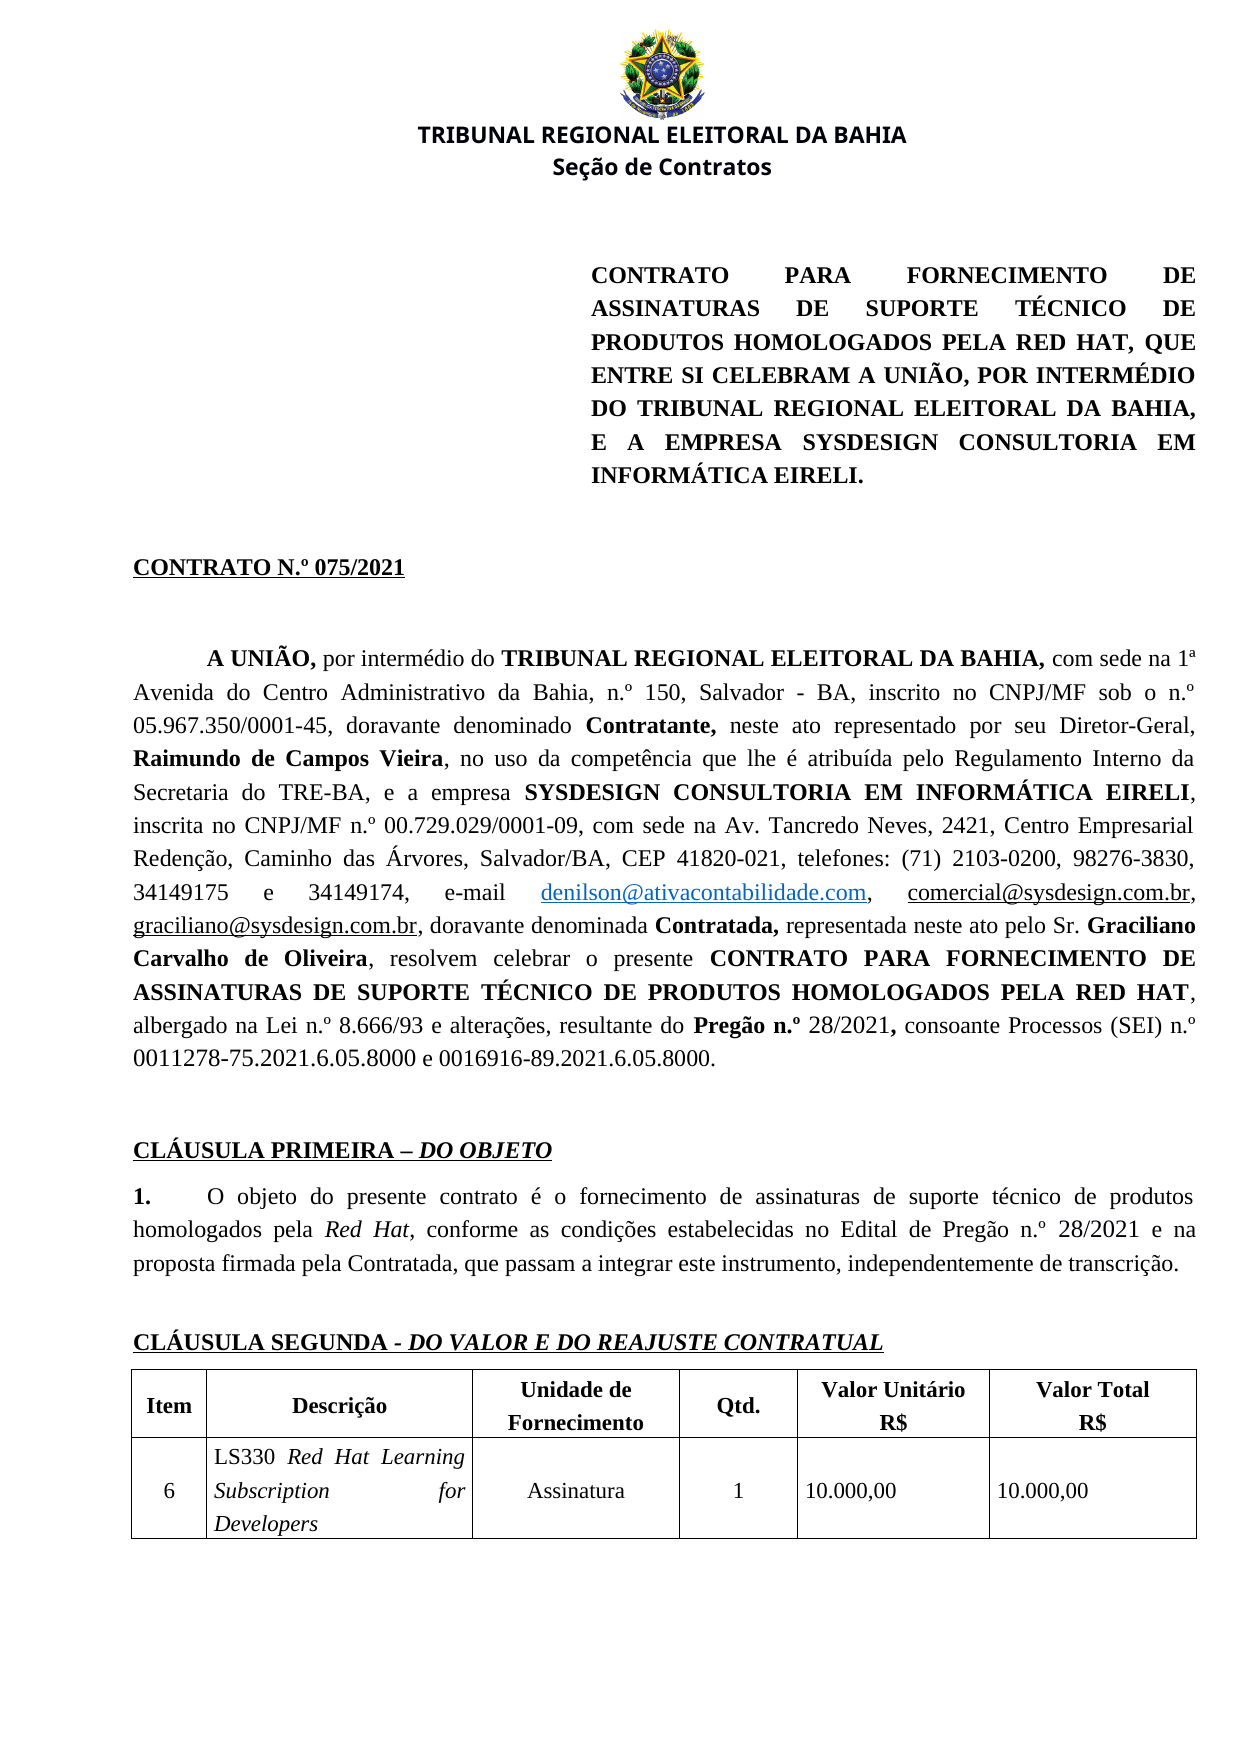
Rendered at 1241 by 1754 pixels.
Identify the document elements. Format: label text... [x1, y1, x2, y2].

table_cell Assinatura [473, 1438, 679, 1538]
table_cell LS330 Red Hat Learning Subscription for Developers [207, 1438, 472, 1538]
table_header Unidade de Fornecimento [473, 1370, 679, 1437]
table_header Valor Total R$ [990, 1370, 1196, 1437]
table_header Qtd. [680, 1370, 797, 1437]
table_cell 10.000,00 [990, 1438, 1196, 1538]
text CONTRATO PARA FORNECIMENTO DE ASSINATURAS DE SUPORTE TÉCNICO DE PRODUTOS HOMOLOGADOS PELA RED HAT, QUE ENTRE SI CELEBRAM A UNIÃO, POR INTERMÉDIO DO TRIBUNAL REGIONAL ELEITORAL DA BAHIA, E A EMPRESA SYSDESIGN CONSULTORIA EM INFORMÁTICA EIRELI. [591, 257, 1196, 490]
text A UNIÃO, por intermédio do TRIBUNAL REGIONAL ELEITORAL DA BAHIA, com sede na 1ª Avenida do Centro Administrativo da Bahia, n.º 150, Salvador - BA, inscrito no CNPJ/MF sob o n.º 05.967.350/0001-45, doravante denominado Contratante, neste ato representado por seu Diretor-Geral, Raimundo de Campos Vieira, no uso da competência que lhe é atribuída pelo Regulamento Interno da Secretaria do TRE-BA, e a empresa SYSDESIGN CONSULTORIA EM INFORMÁTICA EIRELI, inscrita no CNPJ/MF n.º 00.729.029/0001-09, com sede na Av. Tancredo Neves, 2421, Centro Empresarial Redenção, Caminho das Árvores, Salvador/BA, CEP 41820-021, telefones: (71) 2103-0200, 98276-3830, 34149175 e 34149174, e-mail denilson@ativacontabilidade.com, comercial@sysdesign.com.br, graciliano@sysdesign.com.br, doravante denominada Contratada, representada neste ato pelo Sr. Graciliano Carvalho de Oliveira, resolvem celebrar o presente CONTRATO PARA FORNECIMENTO DE ASSINATURAS DE SUPORTE TÉCNICO DE PRODUTOS HOMOLOGADOS PELA RED HAT, albergado na Lei n.º 8.666/93 e alterações, resultante do Pregão n.º , consoante Processos (SEI) n.º e 0016916-89.2021.6.05.8000. [133, 640, 1196, 1073]
text CLÁUSULA SEGUNDA - DO VALOR E DO REAJUSTE CONTRATUAL [133, 1323, 1196, 1357]
table_cell 1 [680, 1438, 797, 1538]
list 1. O objeto do presente contrato é o fornecimento de assinaturas de suporte técnico de produtos homologados pela Red Hat, conforme as condições estabelecidas no Edital de Pregão n.º e na proposta firmada pela Contratada, que passam a integrar este instrumento, independentemente de transcrição. [133, 1178, 1196, 1278]
table_header Descrição [207, 1370, 472, 1437]
table_cell 6 [132, 1438, 206, 1538]
table_header Valor Unitário R$ [798, 1370, 989, 1437]
table_header Item [132, 1370, 206, 1437]
subtitle CONTRATO N.º 075/2021 [133, 548, 1196, 582]
table_cell 10.000,00 [798, 1438, 989, 1538]
text CLÁUSULA PRIMEIRA – DO OBJETO [133, 1132, 1196, 1165]
